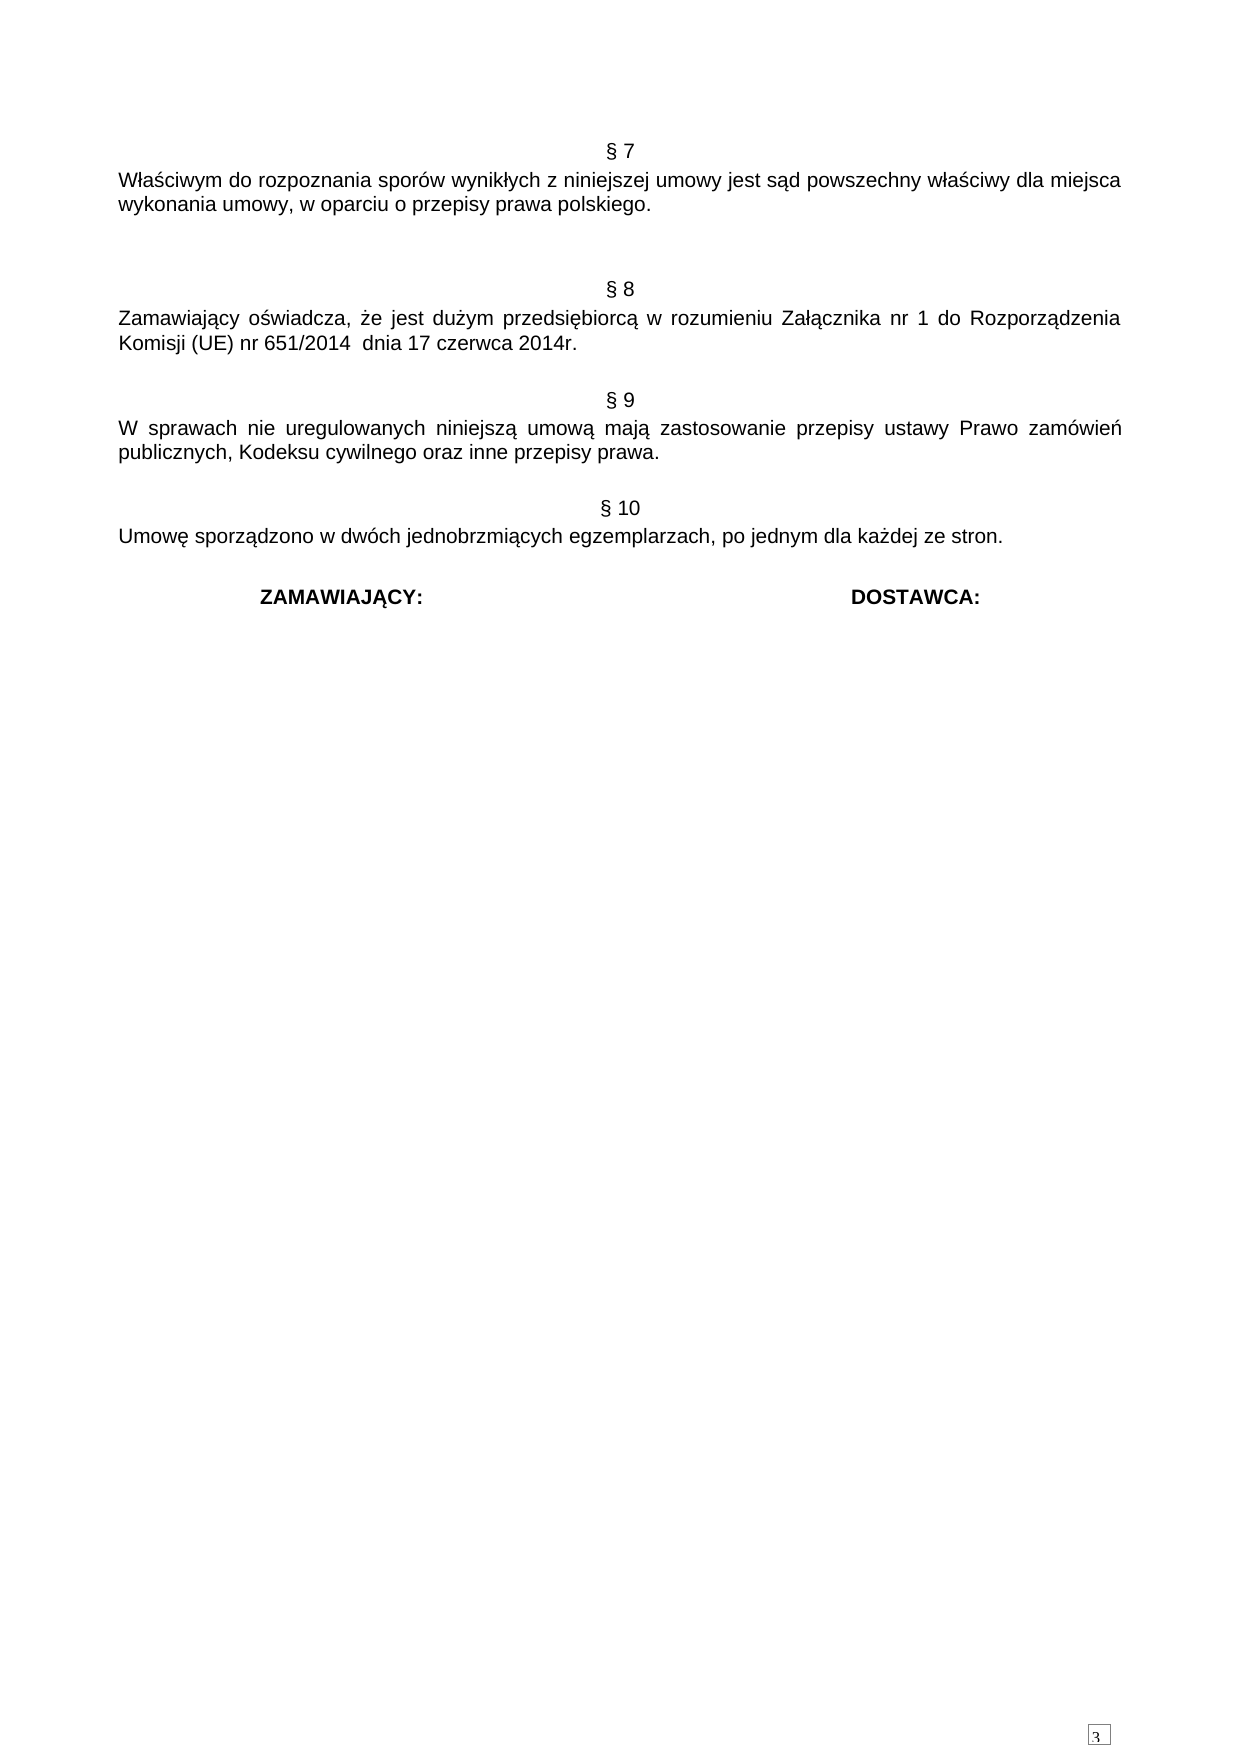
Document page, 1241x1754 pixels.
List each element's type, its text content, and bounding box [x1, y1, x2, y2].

text § 10 [118, 496, 1122, 520]
text § 7 [118, 139, 1122, 163]
text W sprawach nie uregulowanych niniejszą umową mają zastosowanie przepisy ustawy Prawo zamówień publicznych, Kodeksu cywilnego oraz inne przepisy prawa. [118, 416, 1122, 463]
text ZAMAWIAJĄCY: DOSTAWCA: [118, 585, 1122, 609]
text Zamawiający oświadcza, że jest dużym przedsiębiorcą w rozumieniu Załącznika nr 1 do Rozporządzenia Komisji (UE) nr 651/2014 dnia 17 czerwca 2014r. [118, 305, 1122, 355]
text Umowę sporządzono w dwóch jednobrzmiących egzemplarzach, po jednym dla każdej ze stron. [118, 524, 1122, 548]
text § 8 [118, 276, 1122, 301]
text Właściwym do rozpoznania sporów wynikłych z niniejszej umowy jest sąd powszechny właściwy dla miejsca wykonania umowy, w oparciu o przepisy prawa polskiego. [118, 167, 1122, 215]
text § 9 [118, 387, 1122, 411]
